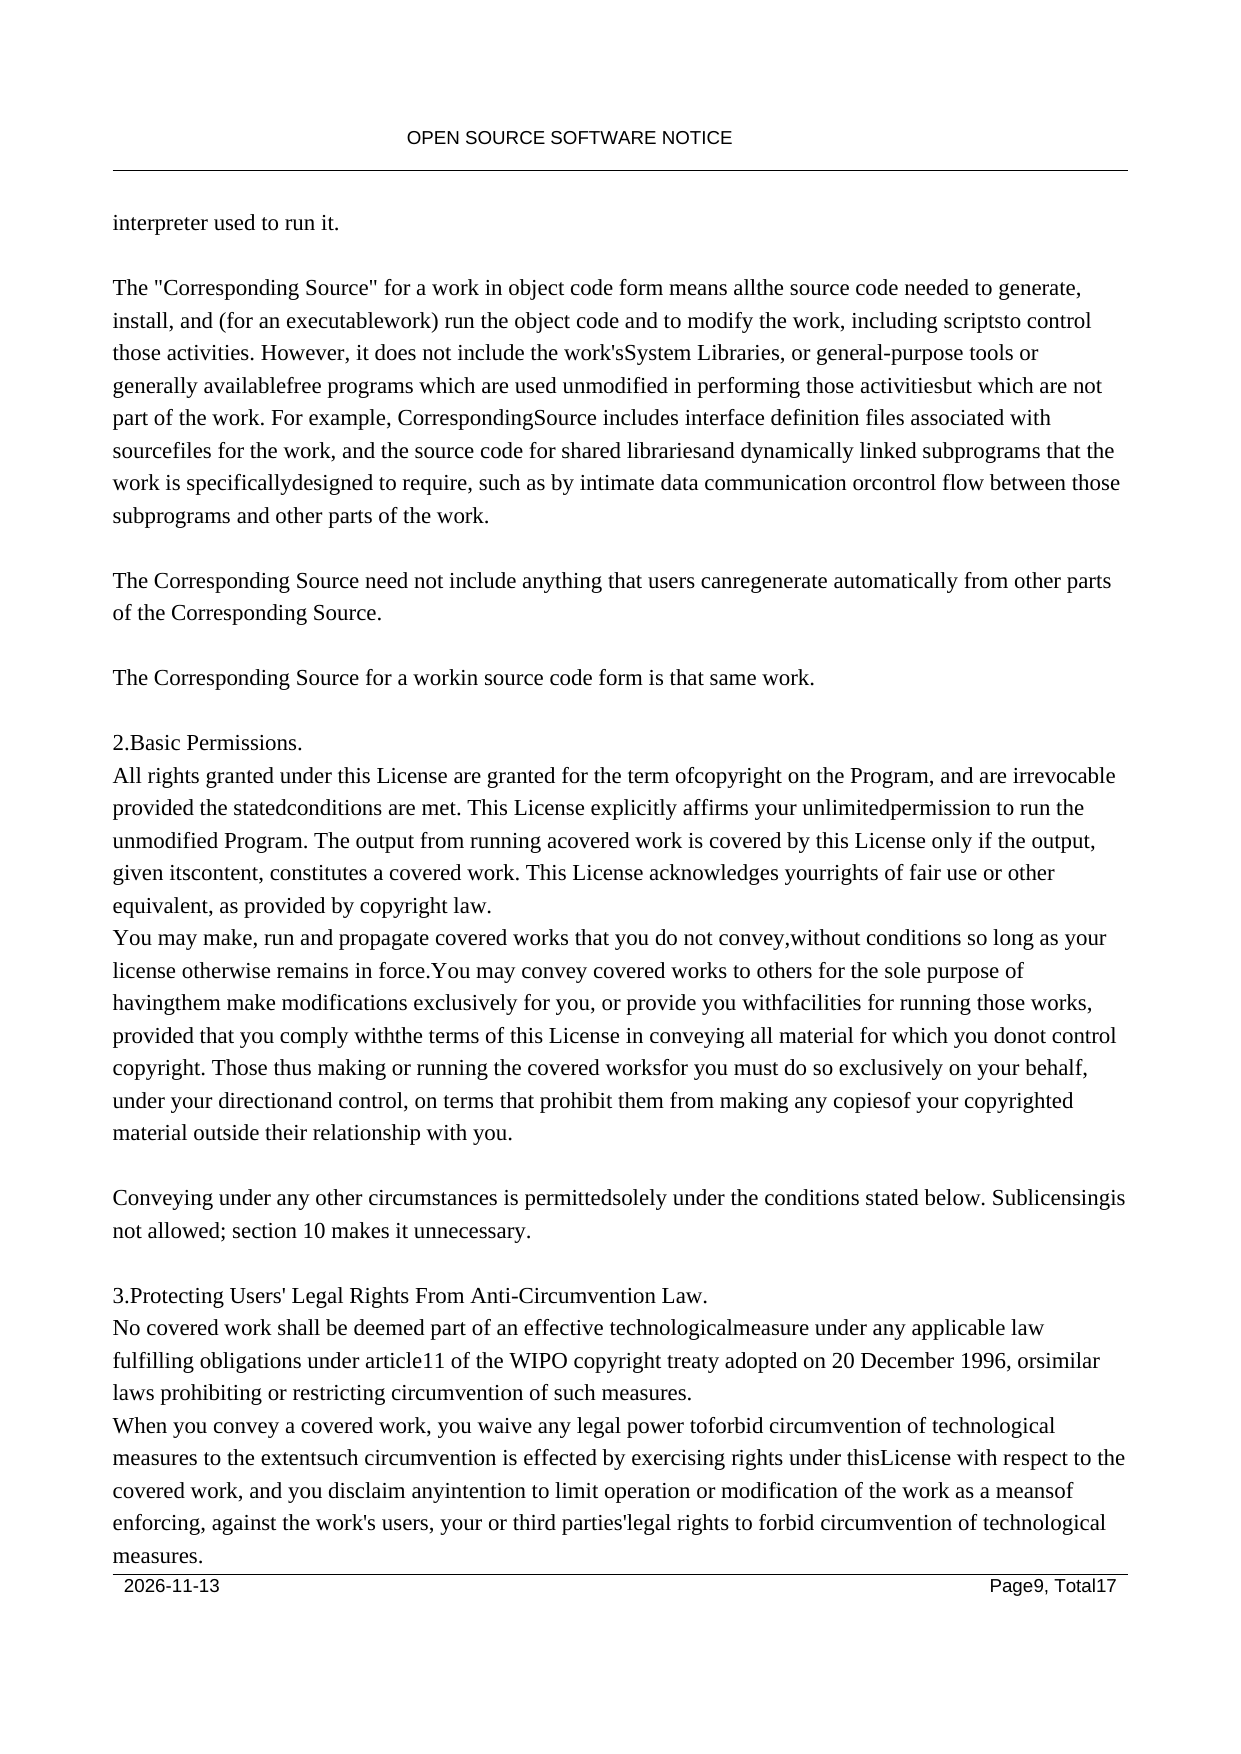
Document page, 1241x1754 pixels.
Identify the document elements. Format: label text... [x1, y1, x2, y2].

text 2.Basic Permissions. [112, 726, 1128, 759]
text The Corresponding Source need not include anything that users canregenerate automatically from other parts of the Corresponding Source. [112, 564, 1128, 629]
text All rights granted under this License are granted for the term ofcopyright on the Program, and are irrevocable provided the statedconditions are met. This License explicitly affirms your unlimitedpermission to run the unmodified Program. The output from running acovered work is covered by this License only if the output, given itscontent, constitutes a covered work. This License acknowledges yourrights of fair use or other equivalent, as provided by copyright law. [112, 759, 1128, 921]
text No covered work shall be deemed part of an effective technologicalmeasure under any applicable law fulfilling obligations under article11 of the WIPO copyright treaty adopted on 20 December 1996, orsimilar laws prohibiting or restricting circumvention of such measures. [112, 1311, 1128, 1409]
text Conveying under any other circumstances is permittedsolely under the conditions stated below. Sublicensingis not allowed; section 10 makes it unnecessary. [112, 1181, 1128, 1246]
text The Corresponding Source for a workin source code form is that same work. [112, 661, 1128, 694]
text The "Corresponding Source" for a work in object code form means allthe source code needed to generate, install, and (for an executablework) run the object code and to modify the work, including scriptsto control those activities. However, it does not include the work'sSystem Libraries, or general-purpose tools or generally availablefree programs which are used unmodified in performing those activitiesbut which are not part of the work. For example, CorrespondingSource includes interface definition files associated with sourcefiles for the work, and the source code for shared librariesand dynamically linked subprograms that the work is specificallydesigned to require, such as by intimate data communication orcontrol flow between those subprograms and other parts of the work. [112, 271, 1128, 531]
text 3.Protecting Users' Legal Rights From Anti-Circumvention Law. [112, 1279, 1128, 1311]
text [112, 206, 1128, 239]
text When you convey a covered work, you waive any legal power toforbid circumvention of technological measures to the extentsuch circumvention is effected by exercising rights under thisLicense with respect to the covered work, and you disclaim anyintention to limit operation or modification of the work as a meansof enforcing, against the work's users, your or third parties'legal rights to forbid circumvention of technological measures. [112, 1409, 1128, 1571]
text You may make, run and propagate covered works that you do not convey,without conditions so long as your license otherwise remains in force.You may convey covered works to others for the sole purpose of havingthem make modifications exclusively for you, or provide you withfacilities for running those works, provided that you comply withthe terms of this License in conveying all material for which you donot control copyright. Those thus making or running the covered worksfor you must do so exclusively on your behalf, under your directionand control, on terms that prohibit them from making any copiesof your copyrighted material outside their relationship with you. [112, 921, 1128, 1149]
